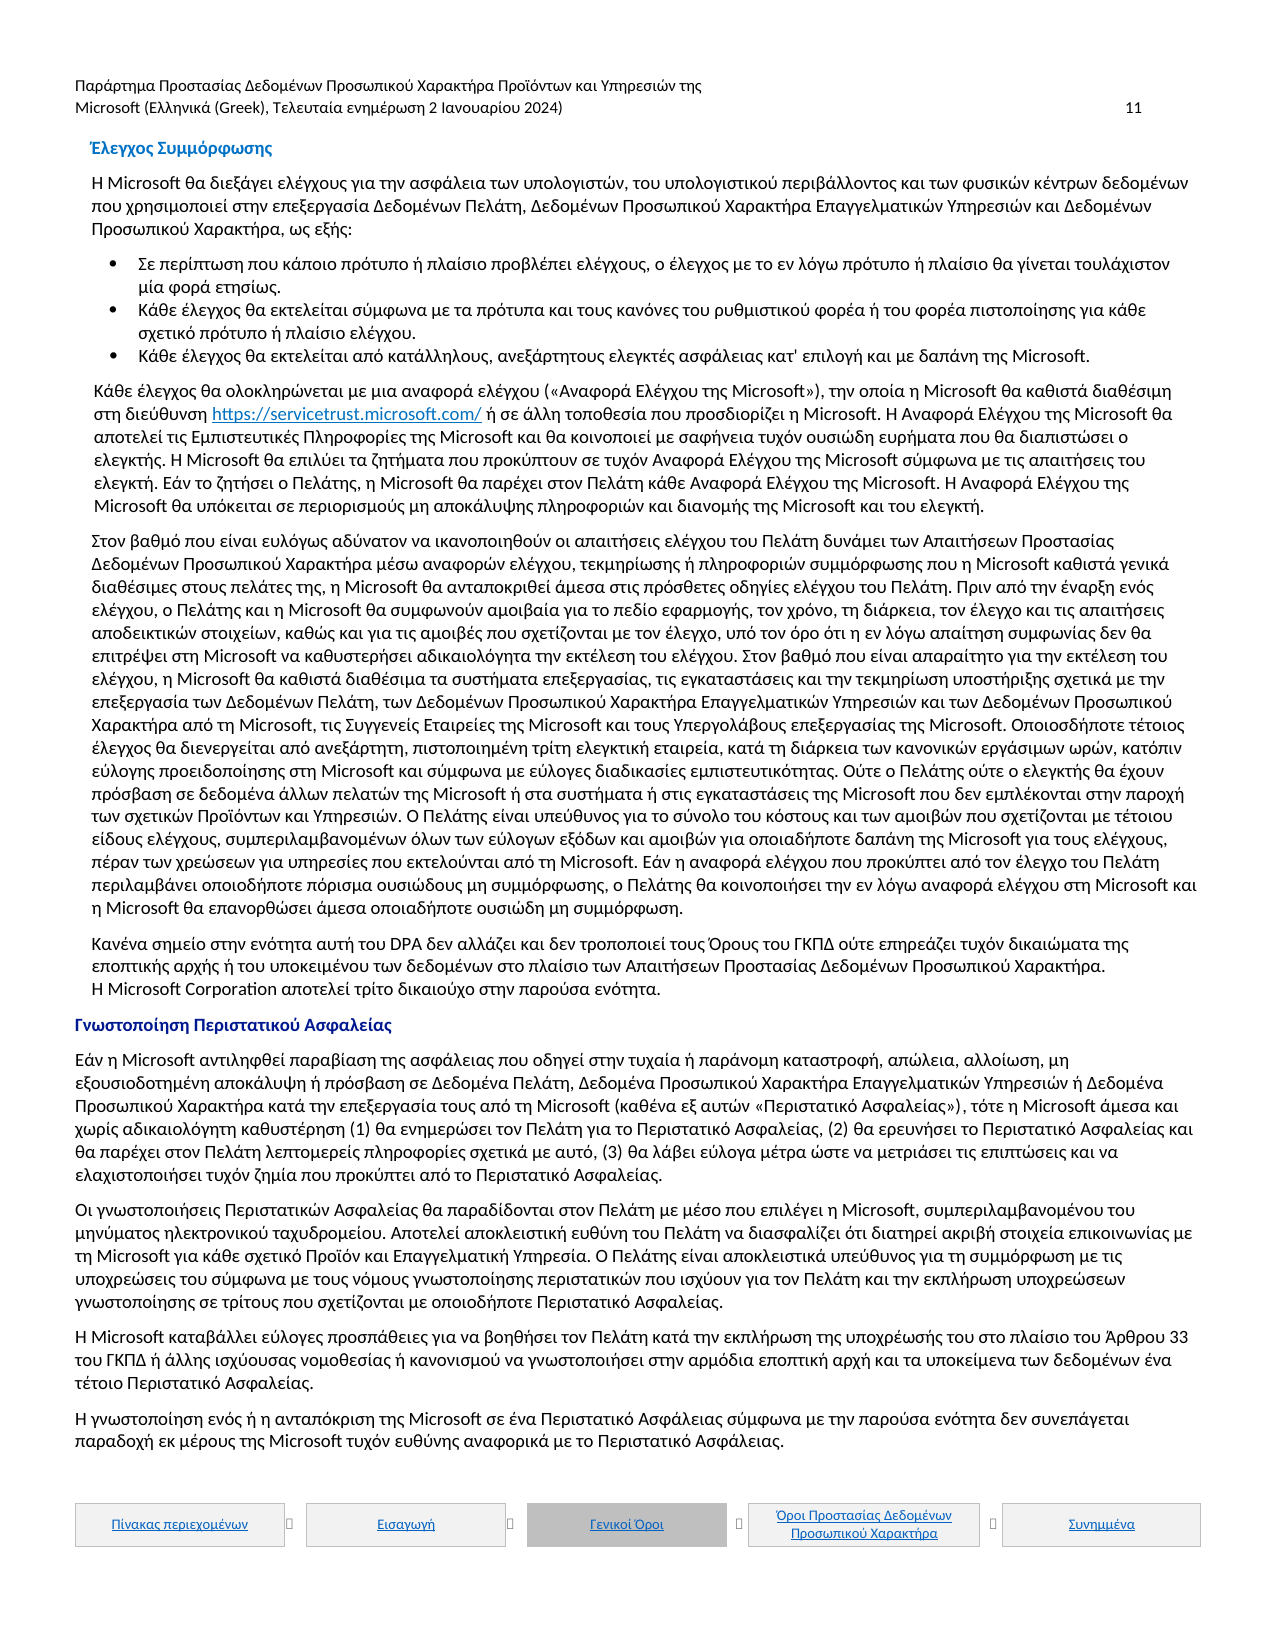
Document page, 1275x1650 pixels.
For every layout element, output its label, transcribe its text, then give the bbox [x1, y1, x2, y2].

list Η γνωστοποίηση ενός ή η ανταπόκριση της Microsoft σε ένα Περιστατικό Ασφάλειας σύμφωνα με την παρούσα ενότητα δεν συνεπάγεται παραδοχή εκ μέρους της Microsoft τυχόν ευθύνης αναφορικά με το Περιστατικό Ασφάλειας. [75, 1407, 1200, 1453]
list Σε περίπτωση που κάποιο πρότυπο ή πλαίσιο προβλέπει ελέγχους, ο έλεγχος με το εν λόγω πρότυπο ή πλαίσιο θα γίνεται τουλάχιστον μία φορά ετησίως. [109, 253, 1200, 298]
list Κάθε έλεγχος θα εκτελείται σύμφωνα με τα πρότυπα και τους κανόνες του ρυθμιστικού φορέα ή του φορέα πιστοποίησης για κάθε σχετικό πρότυπο ή πλαίσιο ελέγχου. [109, 298, 1200, 344]
list Έλεγχος Συμμόρφωσης [91, 136, 1200, 159]
list Κάθε έλεγχος θα εκτελείται από κατάλληλους, ανεξάρτητους ελεγκτές ασφάλειας κατ' επιλογή και με δαπάνη της Microsoft. [110, 344, 1200, 367]
list Στον βαθμό που είναι ευλόγως αδύνατον να ικανοποιηθούν οι απαιτήσεις ελέγχου του Πελάτη δυνάμει των Απαιτήσεων Προστασίας Δεδομένων Προσωπικού Χαρακτήρα μέσω αναφορών ελέγχου, τεκμηρίωσης ή πληροφοριών συμμόρφωσης που η Microsoft καθιστά γενικά διαθέσιμες στους πελάτες της, η Microsoft θα ανταποκριθεί άμεσα στις πρόσθετες οδηγίες ελέγχου του Πελάτη. Πριν από την έναρξη ενός ελέγχου, ο Πελάτης και η Microsoft θα συμφωνούν αμοιβαία για το πεδίο εφαρμογής, τον χρόνο, τη διάρκεια, τον έλεγχο και τις απαιτήσεις αποδεικτικών στοιχείων, καθώς και για τις αμοιβές που σχετίζονται με τον έλεγχο, υπό τον όρο ότι η εν λόγω απαίτηση συμφωνίας δεν θα επιτρέψει στη Microsoft να καθυστερήσει αδικαιολόγητα την εκτέλεση του ελέγχου. Στον βαθμό που είναι απαραίτητο για την εκτέλεση του ελέγχου, η Microsoft θα καθιστά διαθέσιμα τα συστήματα επεξεργασίας, τις εγκαταστάσεις και την τεκμηρίωση υποστήριξης σχετικά με την επεξεργασία των Δεδομένων Πελάτη, των Δεδομένων Προσωπικού Χαρακτήρα Επαγγελματικών Υπηρεσιών και των Δεδομένων Προσωπικού Χαρακτήρα από τη Microsoft, τις Συγγενείς Εταιρείες της Microsoft και τους Υπεργολάβους επεξεργασίας της Microsoft. Οποιοσδήποτε τέτοιος έλεγχος θα διενεργείται από ανεξάρτητη, πιστοποιημένη τρίτη ελεγκτική εταιρεία, κατά τη διάρκεια των κανονικών εργάσιμων ωρών, κατόπιν εύλογης προειδοποίησης στη Microsoft και σύμφωνα με εύλογες διαδικασίες εμπιστευτικότητας. Ούτε ο Πελάτης ούτε ο ελεγκτής θα έχουν πρόσβαση σε δεδομένα άλλων πελατών της Microsoft ή στα συστήματα ή στις εγκαταστάσεις της Microsoft που δεν εμπλέκονται στην παροχή των σχετικών Προϊόντων και Υπηρεσιών. Ο Πελάτης είναι υπεύθυνος για το σύνολο του κόστους και των αμοιβών που σχετίζονται με τέτοιου είδους ελέγχους, συμπεριλαμβανομένων όλων των εύλογων εξόδων και αμοιβών για οποιαδήποτε δαπάνη της Microsoft για τους ελέγχους, πέραν των χρεώσεων για υπηρεσίες που εκτελούνται από τη Microsoft. Εάν η αναφορά ελέγχου που προκύπτει από τον έλεγχο του Πελάτη περιλαμβάνει οποιοδήποτε πόρισμα ουσιώδους μη συμμόρφωσης, ο Πελάτης θα κοινοποιήσει την εν λόγω αναφορά ελέγχου στη Microsoft και η Microsoft θα επανορθώσει άμεσα οποιαδήποτε ουσιώδη μη συμμόρφωση. [91, 530, 1200, 919]
list Οι γνωστοποιήσεις Περιστατικών Ασφαλείας θα παραδίδονται στον Πελάτη με μέσο που επιλέγει η Microsoft, συμπεριλαμβανομένου του μηνύματος ηλεκτρονικού ταχυδρομείου. Αποτελεί αποκλειστική ευθύνη του Πελάτη να διασφαλίζει ότι διατηρεί ακριβή στοιχεία επικοινωνίας με τη Microsoft για κάθε σχετικό Προϊόν και Επαγγελματική Υπηρεσία. Ο Πελάτης είναι αποκλειστικά υπεύθυνος για τη συμμόρφωση με τις υποχρεώσεις του σύμφωνα με τους νόμους γνωστοποίησης περιστατικών που ισχύουν για τον Πελάτη και την εκπλήρωση υποχρεώσεων γνωστοποίησης σε τρίτους που σχετίζονται με οποιοδήποτε Περιστατικό Ασφαλείας. [75, 1198, 1212, 1313]
list Η Microsoft θα διεξάγει ελέγχους για την ασφάλεια των υπολογιστών, του υπολογιστικού περιβάλλοντος και των φυσικών κέντρων δεδομένων που χρησιμοποιεί στην επεξεργασία Δεδομένων Πελάτη, Δεδομένων Προσωπικού Χαρακτήρα Επαγγελματικών Υπηρεσιών και Δεδομένων Προσωπικού Χαρακτήρα, ως εξής: [91, 171, 1200, 240]
list Κάθε έλεγχος θα ολοκληρώνεται με μια αναφορά ελέγχου («Αναφορά Ελέγχου της Microsoft»), την οποία η Microsoft θα καθιστά διαθέσιμη στη διεύθυνση https://servicetrust.microsoft.com/ ή σε άλλη τοποθεσία που προσδιορίζει η Microsoft. Η Αναφορά Ελέγχου της Microsoft θα αποτελεί τις Εμπιστευτικές Πληροφορίες της Microsoft και θα κοινοποιεί με σαφήνεια τυχόν ουσιώδη ευρήματα που θα διαπιστώσει ο ελεγκτής. Η Microsoft θα επιλύει τα ζητήματα που προκύπτουν σε τυχόν Αναφορά Ελέγχου της Microsoft σύμφωνα με τις απαιτήσεις του ελεγκτή. Εάν το ζητήσει ο Πελάτης, η Microsoft θα παρέχει στον Πελάτη κάθε Αναφορά Ελέγχου της Microsoft. Η Αναφορά Ελέγχου της Microsoft θα υπόκειται σε περιορισμούς μη αποκάλυψης πληροφοριών και διανομής της Microsoft και του ελεγκτή. [94, 380, 1200, 517]
list Εάν η Microsoft αντιληφθεί παραβίαση της ασφάλειας που οδηγεί στην τυχαία ή παράνομη καταστροφή, απώλεια, αλλοίωση, μη εξουσιοδοτημένη αποκάλυψη ή πρόσβαση σε Δεδομένα Πελάτη, Δεδομένα Προσωπικού Χαρακτήρα Επαγγελματικών Υπηρεσιών ή Δεδομένα Προσωπικού Χαρακτήρα κατά την επεξεργασία τους από τη Microsoft (καθένα εξ αυτών «Περιστατικό Ασφαλείας»), τότε η Microsoft άμεσα και χωρίς αδικαιολόγητη καθυστέρηση (1) θα ενημερώσει τον Πελάτη για το Περιστατικό Ασφαλείας, (2) θα ερευνήσει το Περιστατικό Ασφαλείας και θα παρέχει στον Πελάτη λεπτομερείς πληροφορίες σχετικά με αυτό, (3) θα λάβει εύλογα μέτρα ώστε να μετριάσει τις επιπτώσεις και να ελαχιστοποιήσει τυχόν ζημία που προκύπτει από το Περιστατικό Ασφαλείας. [75, 1048, 1200, 1186]
list Κανένα σημείο στην ενότητα αυτή του DPA δεν αλλάζει και δεν τροποποιεί τους Όρους του ΓΚΠΔ ούτε επηρεάζει τυχόν δικαιώματα της εποπτικής αρχής ή του υποκειμένου των δεδομένων στο πλαίσιο των Απαιτήσεων Προστασίας Δεδομένων Προσωπικού Χαρακτήρα. Η Microsoft Corporation αποτελεί τρίτο δικαιούχο στην παρούσα ενότητα. [91, 932, 1200, 1001]
subtitle Γνωστοποίηση Περιστατικού Ασφαλείας [75, 1013, 1200, 1036]
list Η Microsoft καταβάλλει εύλογες προσπάθειες για να βοηθήσει τον Πελάτη κατά την εκπλήρωση της υποχρέωσής του στο πλαίσιο του Άρθρου 33 του ΓΚΠΔ ή άλλης ισχύουσας νομοθεσίας ή κανονισμού να γνωστοποιήσει στην αρμόδια εποπτική αρχή και τα υποκείμενα των δεδομένων ένα τέτοιο Περιστατικό Ασφαλείας. [75, 1326, 1200, 1394]
